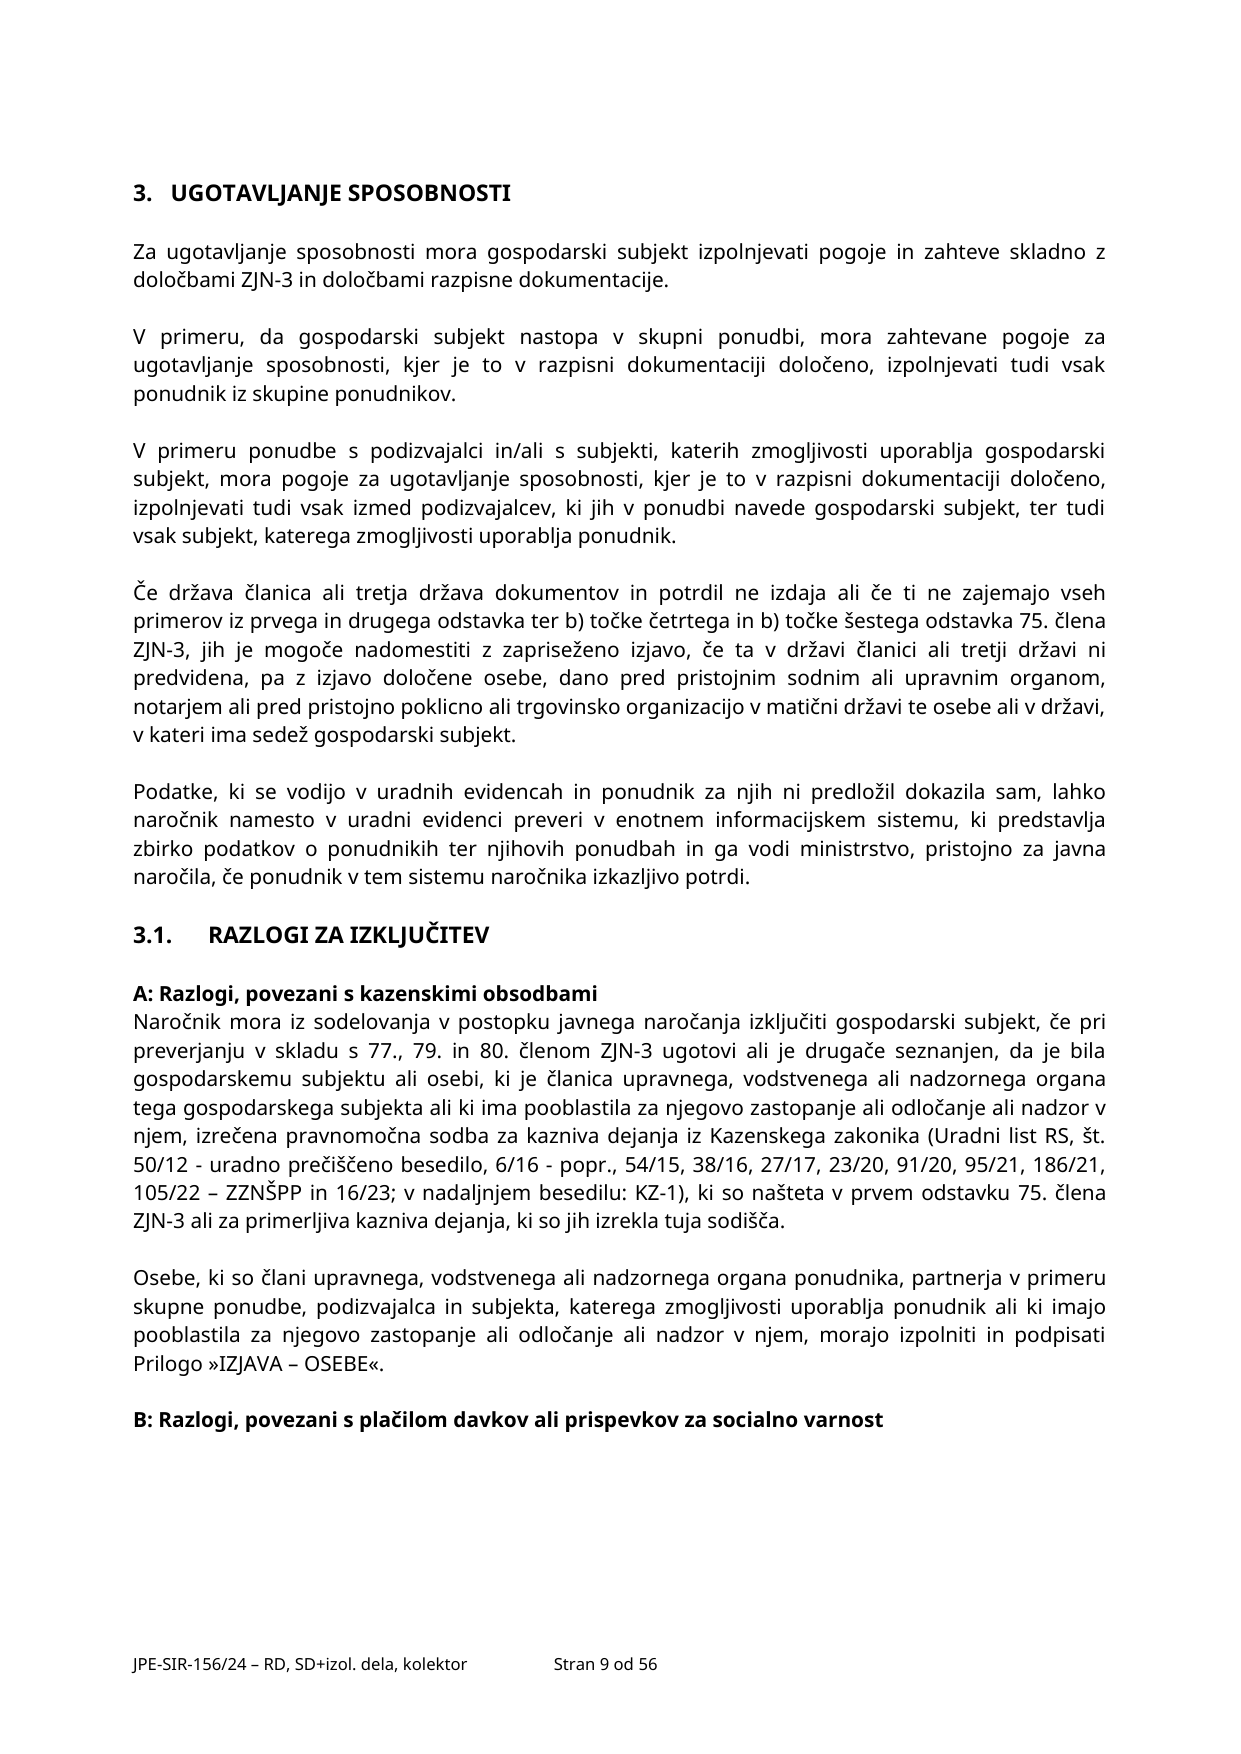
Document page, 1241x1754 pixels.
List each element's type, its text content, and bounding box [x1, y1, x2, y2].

list UGOTAVLJANJE SPOSOBNOSTI [133, 177, 1107, 208]
text V primeru ponudbe s podizvajalci in/ali s subjekti, katerih zmogljivosti uporablja gospodarski subjekt, mora pogoje za ugotavljanje sposobnosti, kjer je to v razpisni dokumentaciji določeno, izpolnjevati tudi vsak izmed podizvajalcev, ki jih v ponudbi navede gospodarski subjekt, ter tudi vsak subjekt, katerega zmogljivosti uporablja ponudnik. [133, 436, 1107, 550]
text V primeru, da gospodarski subjekt nastopa v skupni ponudbi, mora zahtevane pogoje za ugotavljanje sposobnosti, kjer je to v razpisni dokumentaciji določeno, izpolnjevati tudi vsak ponudnik iz skupine ponudnikov. [133, 322, 1107, 407]
text B: Razlogi, povezani s plačilom davkov ali prispevkov za socialno varnost [133, 1406, 1107, 1434]
text A: Razlogi, povezani s kazenskimi obsodbami [133, 979, 1107, 1007]
list Razlogi za izključitev [133, 919, 1107, 951]
text Če država članica ali tretja država dokumentov in potrdil ne izdaja ali če ti ne zajemajo vseh primerov iz prvega in drugega odstavka ter b) točke četrtega in b) točke šestega odstavka 75. člena ZJN-3, jih je mogoče nadomestiti z zapriseženo izjavo, če ta v državi članici ali tretji državi ni predvidena, pa z izjavo določene osebe, dano pred pristojnim sodnim ali upravnim organom, notarjem ali pred pristojno poklicno ali trgovinsko organizacijo v matični državi te osebe ali v državi, v kateri ima sedež gospodarski subjekt. [133, 578, 1107, 749]
text Za ugotavljanje sposobnosti mora gospodarski subjekt izpolnjevati pogoje in zahteve skladno z določbami ZJN-3 in določbami razpisne dokumentacije. [133, 237, 1107, 294]
text Osebe, ki so člani upravnega, vodstvenega ali nadzornega organa ponudnika, partnerja v primeru skupne ponudbe, podizvajalca in subjekta, katerega zmogljivosti uporablja ponudnik ali ki imajo pooblastila za njegovo zastopanje ali odločanje ali nadzor v njem, morajo izpolniti in podpisati Prilogo »IZJAVA – OSEBE«. [133, 1263, 1107, 1377]
text Naročnik mora iz sodelovanja v postopku javnega naročanja izključiti gospodarski subjekt, če pri preverjanju v skladu s 77., 79. in 80. členom ZJN-3 ugotovi ali je drugače seznanjen, da je bila gospodarskemu subjektu ali osebi, ki je članica upravnega, vodstvenega ali nadzornega organa tega gospodarskega subjekta ali ki ima pooblastila za njegovo zastopanje ali odločanje ali nadzor v njem, izrečena pravnomočna sodba za kazniva dejanja iz Kazenskega zakonika (Uradni list RS, št. 50/12 - uradno prečiščeno besedilo, 6/16 - popr., 54/15, 38/16, 27/17, 23/20, 91/20, 95/21, 186/21, 105/22 – ZZNŠPP in 16/23; v nadaljnjem besedilu: KZ-1), ki so našteta v prvem odstavku 75. člena ZJN-3 ali za primerljiva kazniva dejanja, ki so jih izrekla tuja sodišča. [133, 1007, 1107, 1235]
text Podatke, ki se vodijo v uradnih evidencah in ponudnik za njih ni predložil dokazila sam, lahko naročnik namesto v uradni evidenci preveri v enotnem informacijskem sistemu, ki predstavlja zbirko podatkov o ponudnikih ter njihovih ponudbah in ga vodi ministrstvo, pristojno za javna naročila, če ponudnik v tem sistemu naročnika izkazljivo potrdi. [133, 777, 1107, 891]
